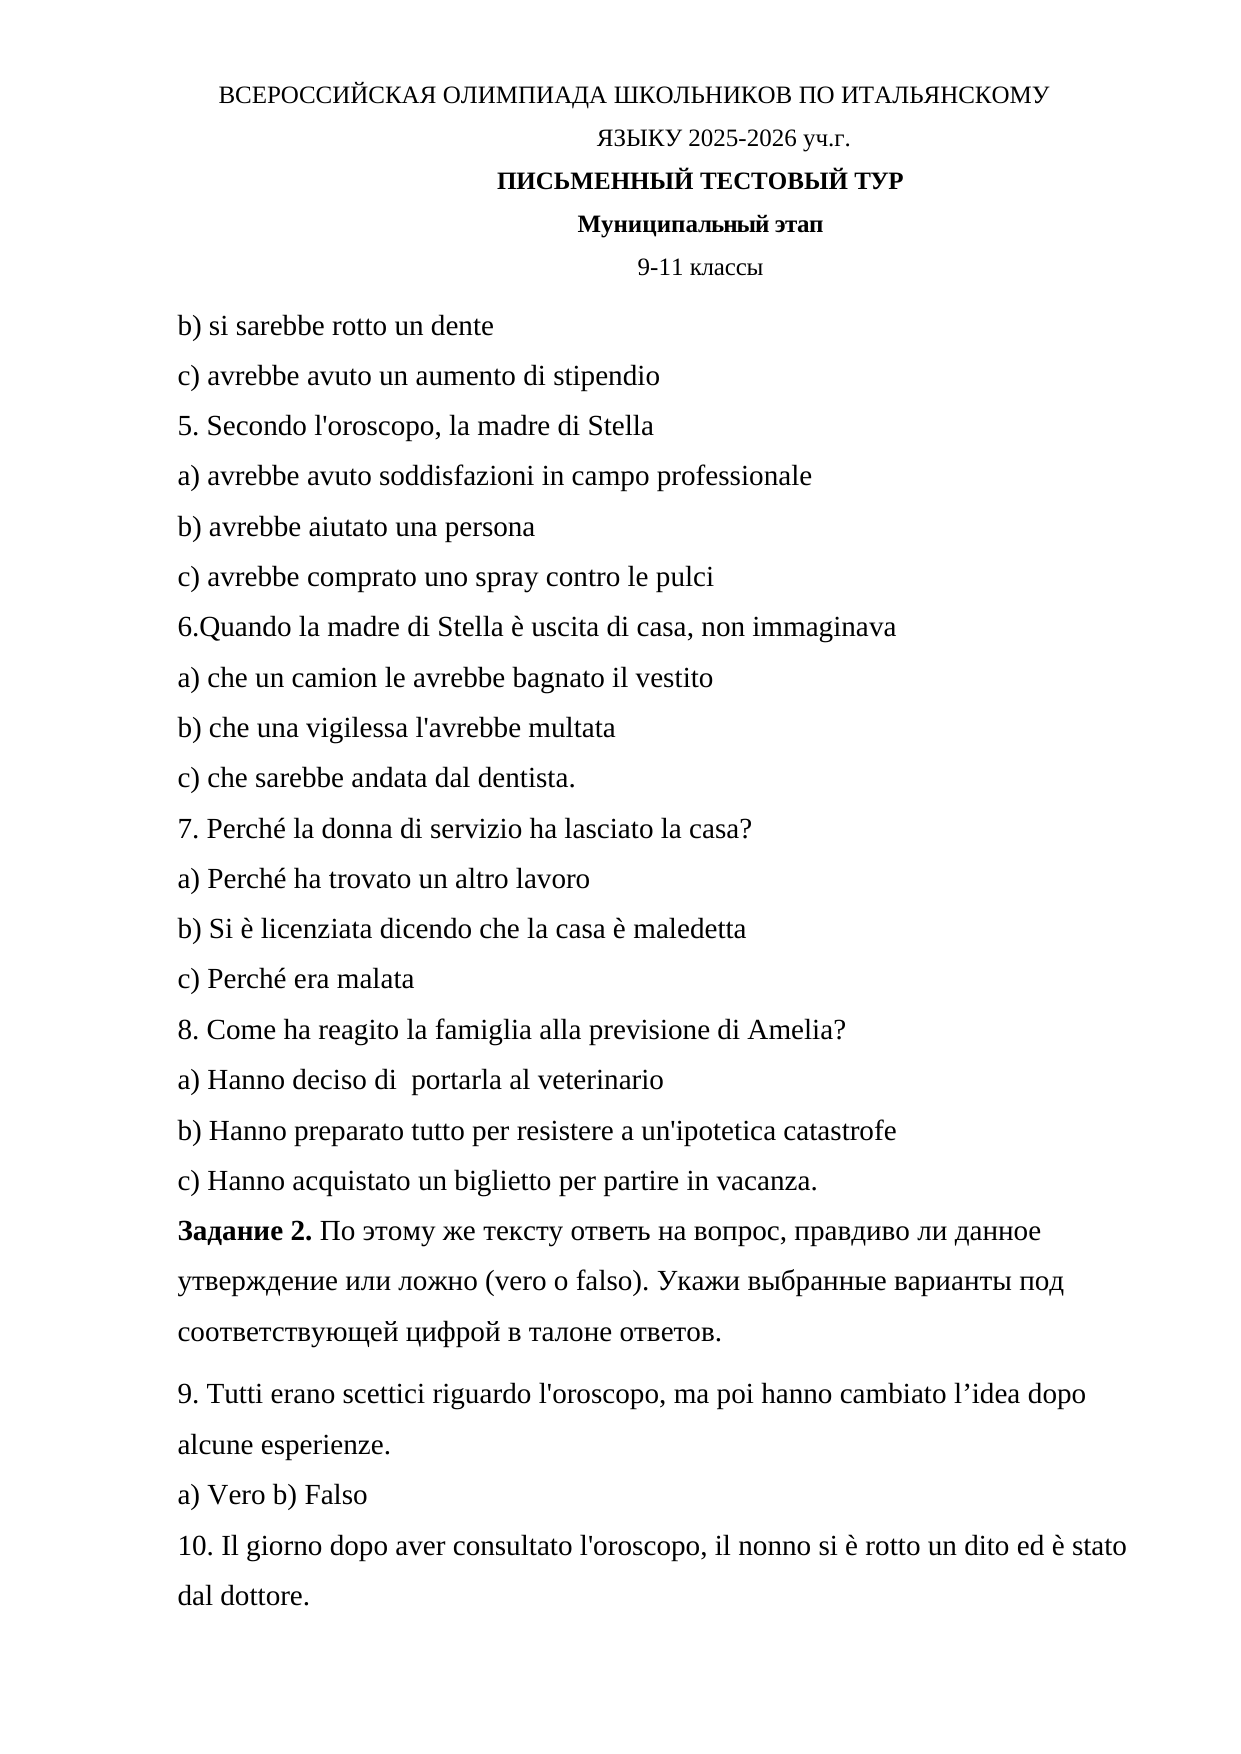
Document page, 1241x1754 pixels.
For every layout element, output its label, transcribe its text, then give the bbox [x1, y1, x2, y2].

text Задание 2. По этому же тексту ответь на вопрос, правдиво ли данное утверждение или ложно (vero o falso). Укажи выбранные варианты под соответствующей цифрой в талоне ответов. [177, 1213, 1152, 1347]
text 10. Il giorno dopo aver consultato l'oroscopo, il nonno si è rotto un dito ed è stato dal dottore. [177, 1528, 1152, 1611]
text b) Hanno preparato tutto per resistere a un'ipotetica catastrofe [177, 1113, 1152, 1146]
text 9. Tutti erano scettici riguardo l'oroscopo, ma poi hanno cambiato l’idea dopo alcune esperienze. [177, 1377, 1152, 1461]
text a) Hanno deciso di portarla al veterinario [177, 1062, 1152, 1096]
text 7. Perché la donna di servizio ha lasciato la casa? [177, 811, 1152, 844]
text 5. Secondo l'oroscopo, la madre di Stella [177, 408, 1152, 442]
text 8. Come ha reagito la famiglia alla previsione di Amelia? [177, 1012, 1152, 1046]
text c) Hanno acquistato un biglietto per partire in vacanza. [177, 1163, 1152, 1196]
text c) avrebbe avuto un aumento di stipendio [177, 358, 1152, 391]
text b) che una vigilessa l'avrebbe multata [177, 710, 1152, 744]
text 6.Quando la madre di Stella è uscita di casa, non immaginava [177, 609, 1152, 643]
text b) si sarebbe rotto un dente [177, 308, 1152, 341]
text c) Perché era malata [177, 962, 1152, 995]
text c) avrebbe comprato uno spray contro le pulci [177, 559, 1152, 593]
text a) che un camion le avrebbe bagnato il vestito [177, 660, 1152, 693]
text c) che sarebbe andata dal dentista. [177, 760, 1152, 794]
text a) avrebbe avuto soddisfazioni in campo professionale [177, 458, 1152, 492]
text a) Perché ha trovato un altro lavoro [177, 861, 1152, 894]
text a) Vero b) Falso [177, 1477, 1152, 1511]
text b) avrebbe aiutato una persona [177, 509, 1152, 542]
text b) Si è licenziata dicendo che la casa è maledetta [177, 911, 1152, 945]
